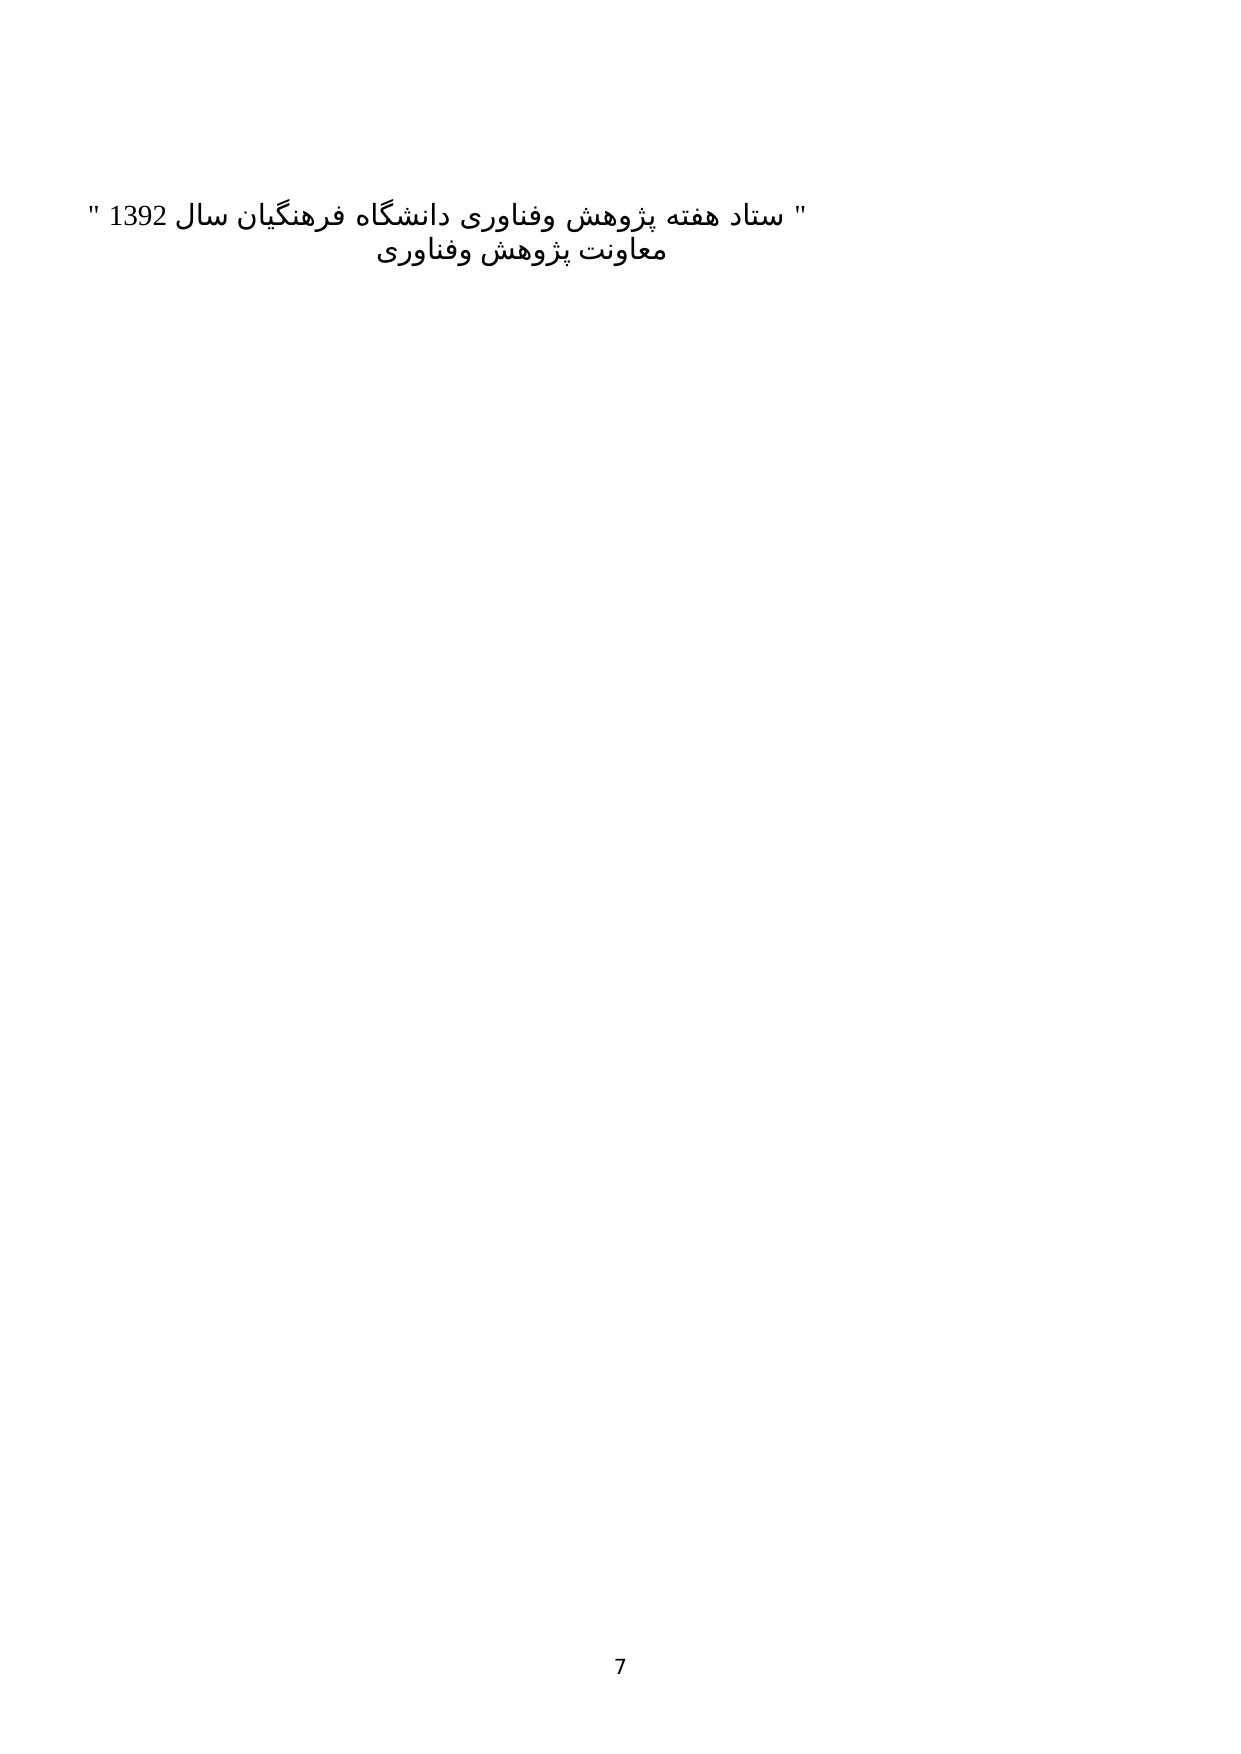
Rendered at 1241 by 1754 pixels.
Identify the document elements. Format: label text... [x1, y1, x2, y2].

text " ستاد هفته پژوهش وفناوری دانشگاه فرهنگیان سال 1392 " [59, 198, 806, 232]
text معاونت پژوهش وفناوری [59, 232, 806, 266]
